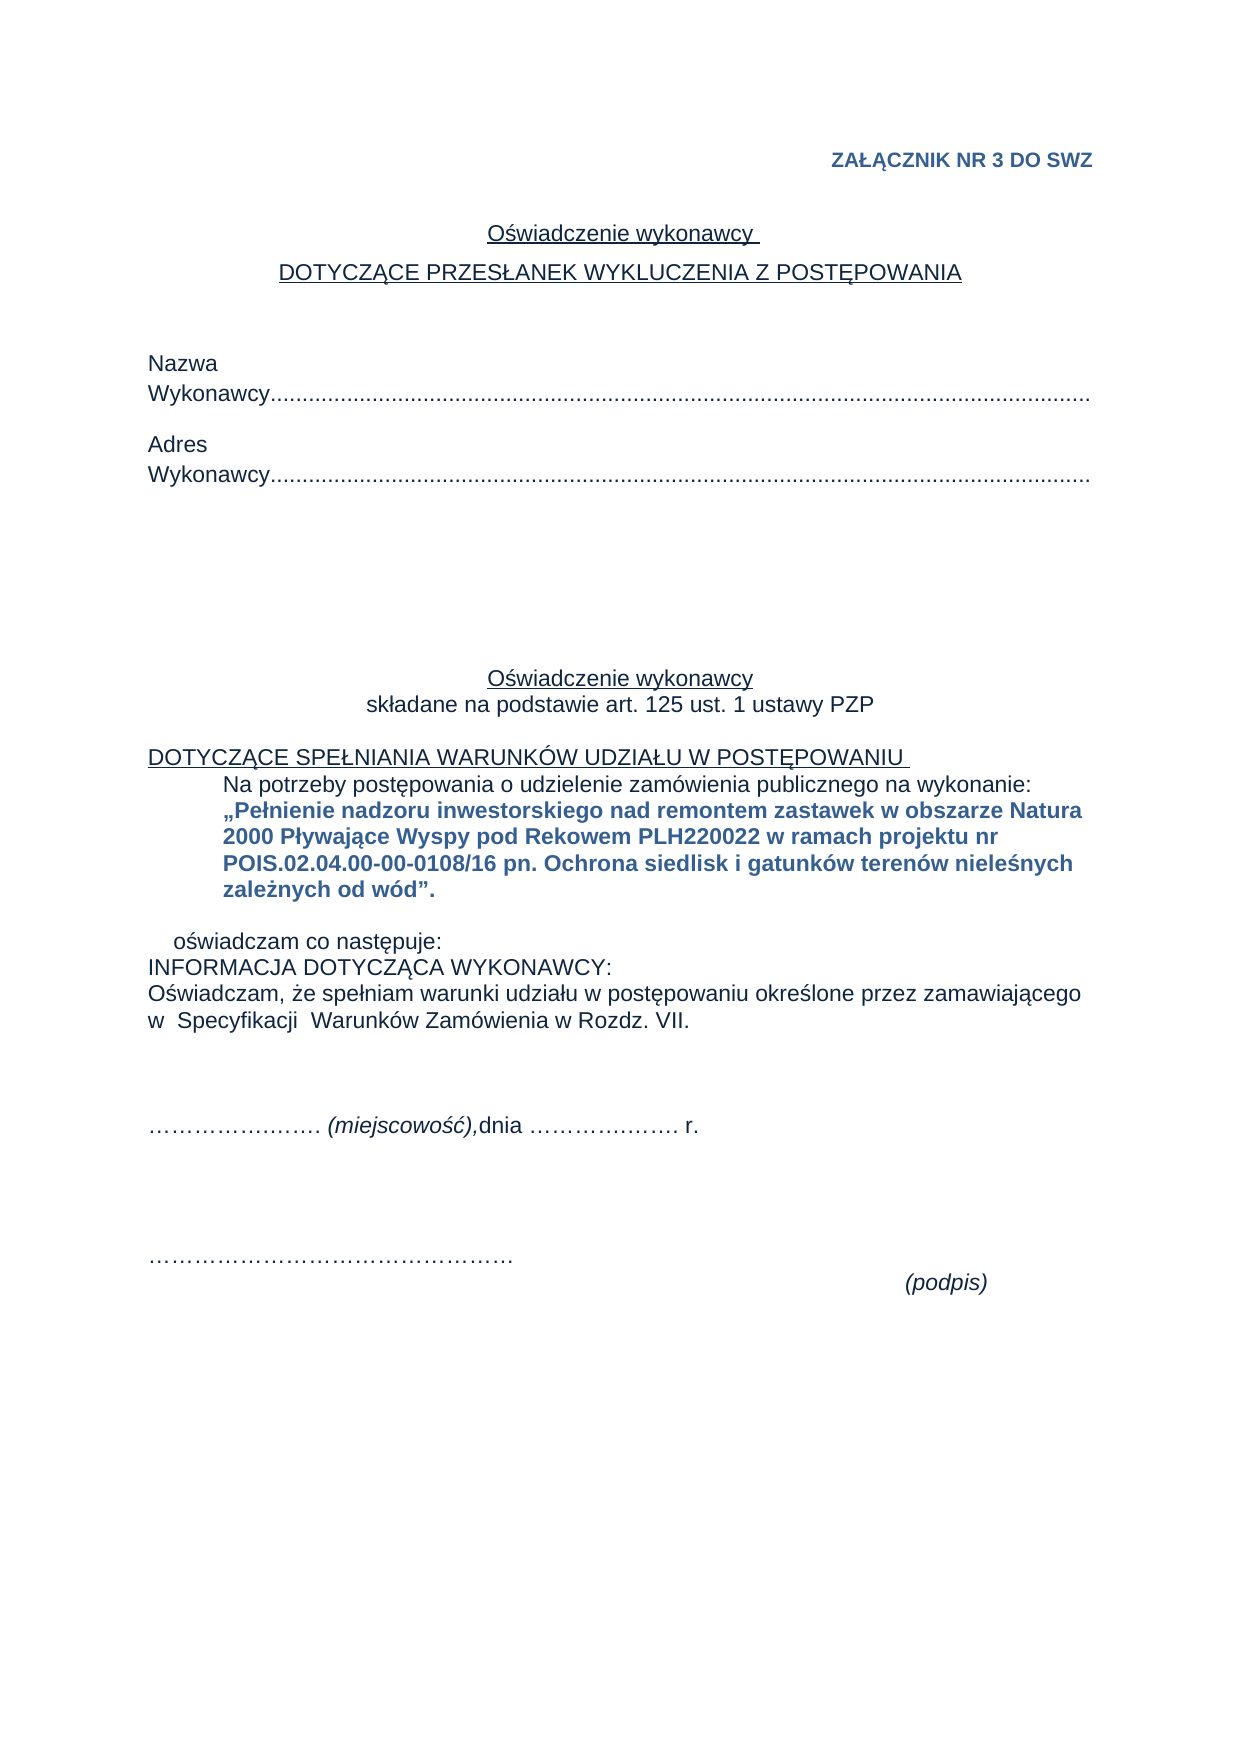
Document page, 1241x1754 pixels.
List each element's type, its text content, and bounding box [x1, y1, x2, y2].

text Oświadczenie wykonawcy [148, 665, 1093, 691]
text Nazwa Wykonawcy................................................................................................................................. [148, 349, 1093, 406]
text INFORMACJA DOTYCZĄCA WYKONAWCY: [148, 954, 1093, 980]
text Adres Wykonawcy................................................................................................................................. [148, 431, 1093, 487]
text DOTYCZĄCE PRZESŁANEK WYKLUCZENIA Z POSTĘPOWANIA [148, 259, 1093, 285]
text Na potrzeby postępowania o udzielenie zamówienia publicznego na wykonanie: „Pełnienie nadzoru inwestorskiego nad remontem zastawek w obszarze Natura 2000 Pływające Wyspy pod Rekowem PLH220022 w ramach projektu nr POIS.02.04.00-00-0108/16 pn. Ochrona siedlisk i gatunków terenów nieleśnych zależnych od wód”. [223, 771, 1093, 902]
text (podpis) [148, 1268, 1093, 1295]
text ZAŁĄCZNIK NR 3 DO SWZ [148, 148, 1093, 172]
text Oświadczenie wykonawcy [148, 219, 1093, 246]
text składane na podstawie art. 125 ust. 1 ustawy PZP [148, 691, 1093, 718]
text …………….……. (miejscowość),dnia ………….……. r. [148, 1112, 1093, 1138]
text ………………………………………… [148, 1217, 1093, 1268]
text oświadczam co następuje: [148, 928, 1093, 954]
text Oświadczam, że spełniam warunki udziału w postępowaniu określone przez zamawiającego w Specyfikacji Warunków Zamówienia w Rozdz. VII. [148, 980, 1093, 1033]
text DOTYCZĄCE SPEŁNIANIA WARUNKÓW UDZIAŁU W POSTĘPOWANIU [148, 744, 1093, 771]
